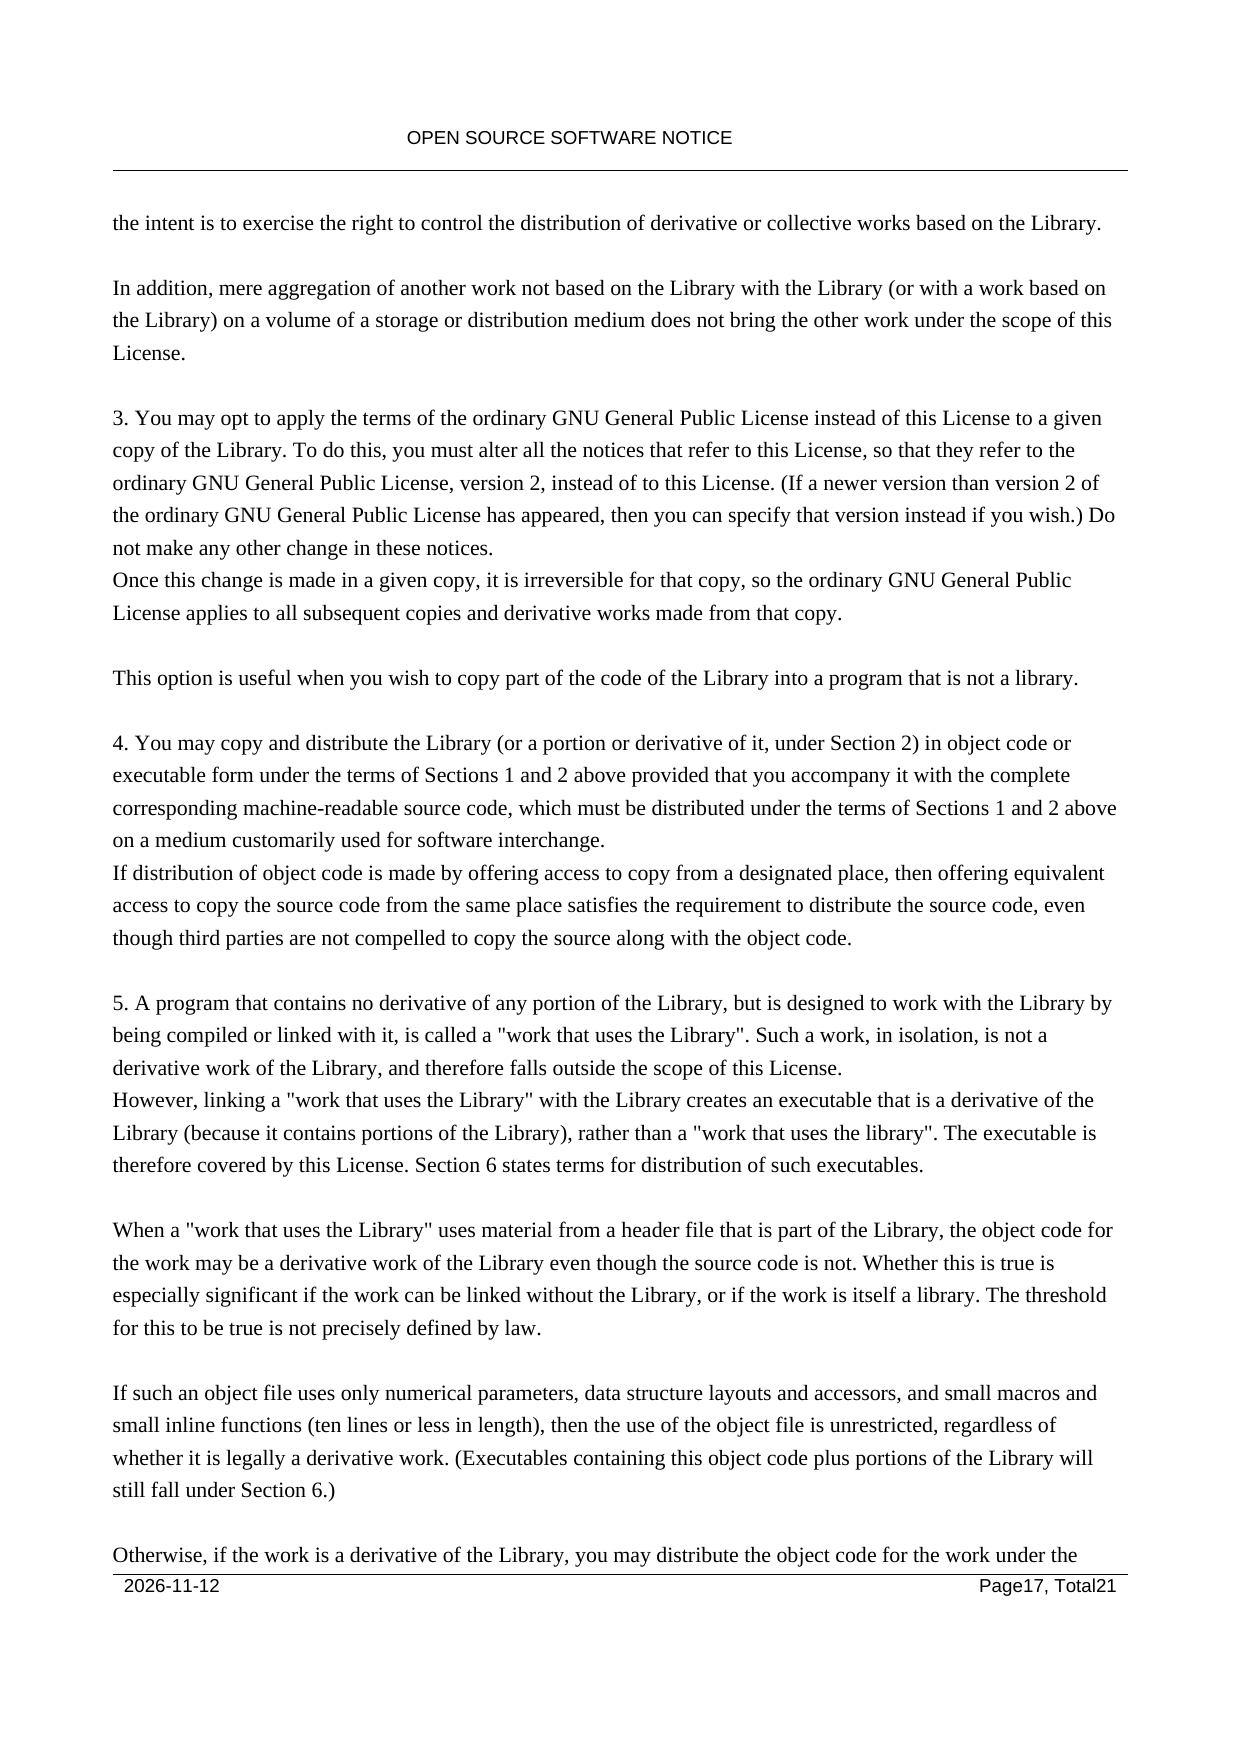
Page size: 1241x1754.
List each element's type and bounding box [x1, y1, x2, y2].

text [112, 206, 1128, 1571]
